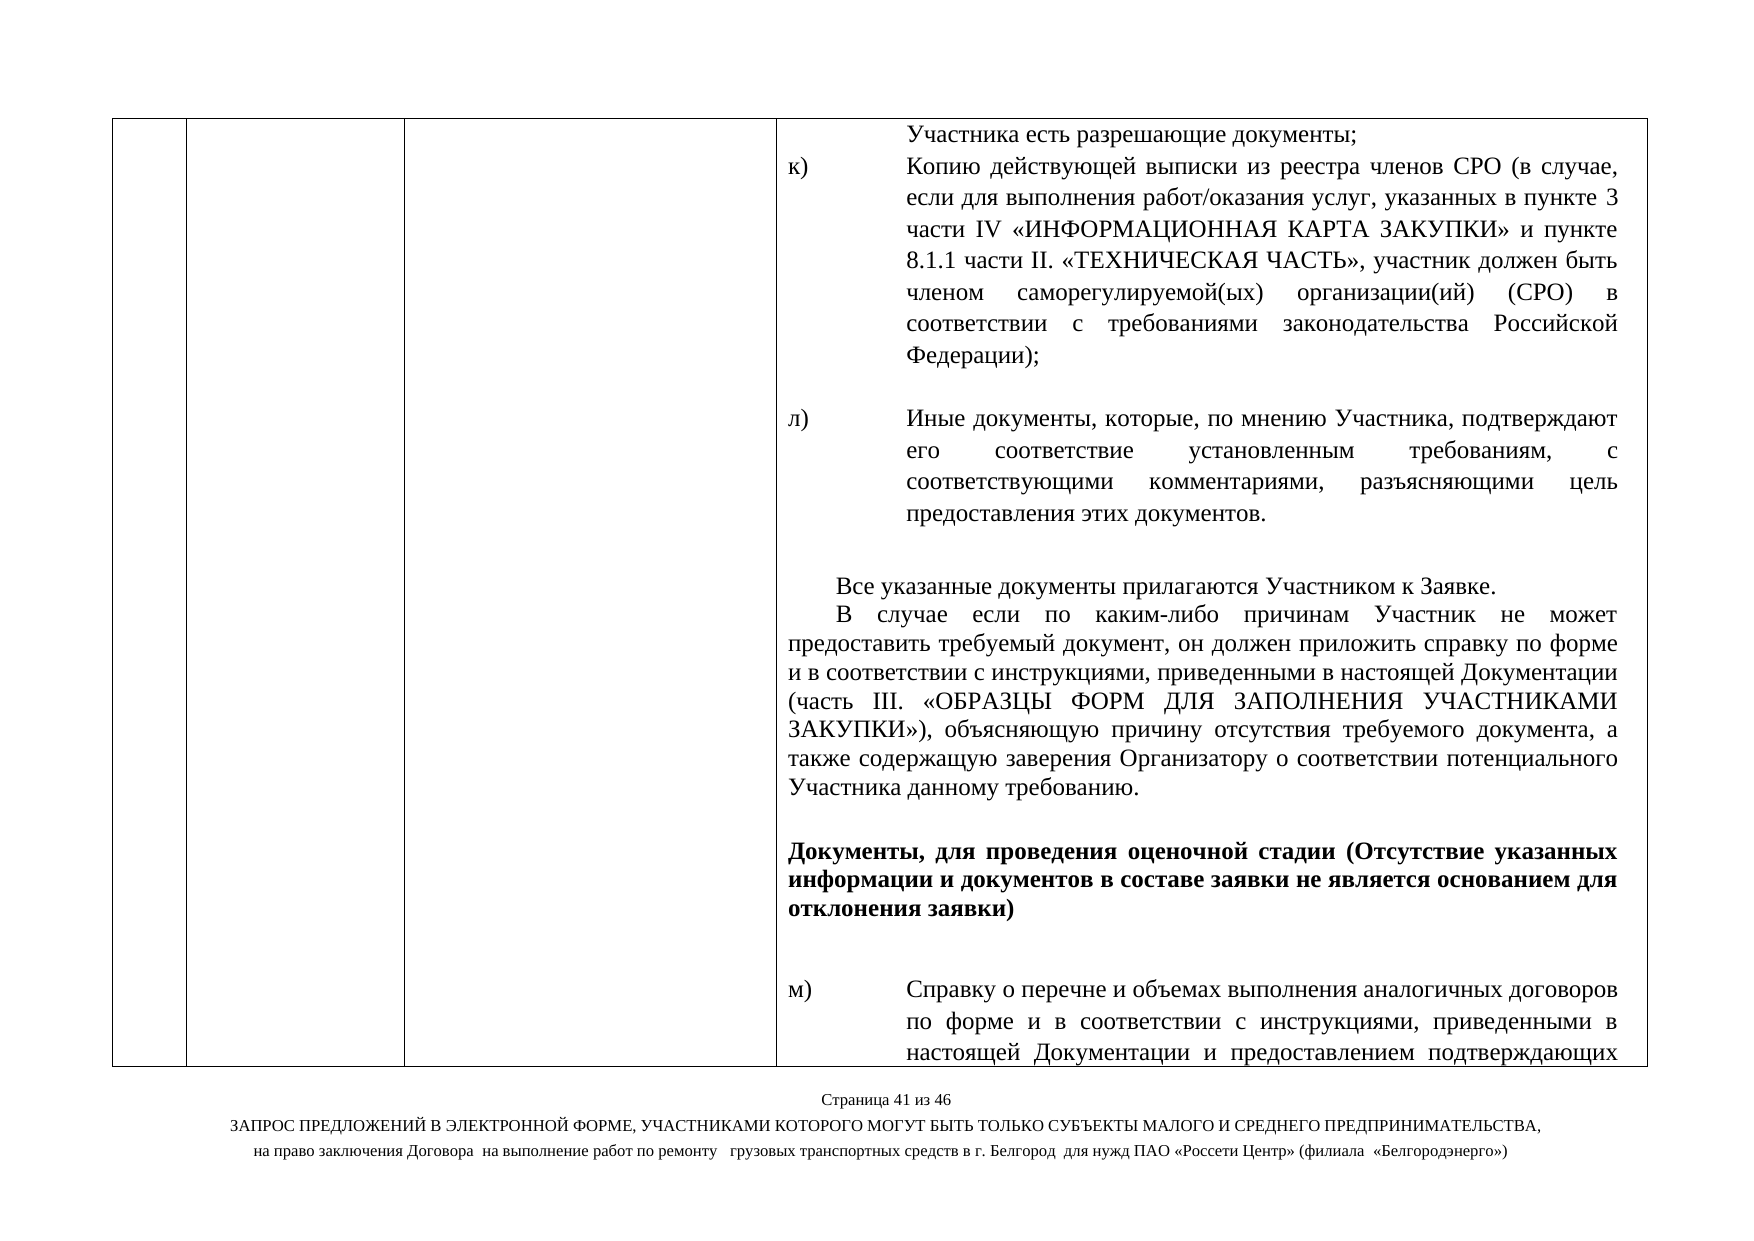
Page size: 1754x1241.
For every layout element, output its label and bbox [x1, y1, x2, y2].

table_cell [113, 119, 186, 1066]
table_cell [777, 119, 1647, 1066]
table_cell [187, 119, 404, 1066]
table_cell [405, 119, 776, 1066]
